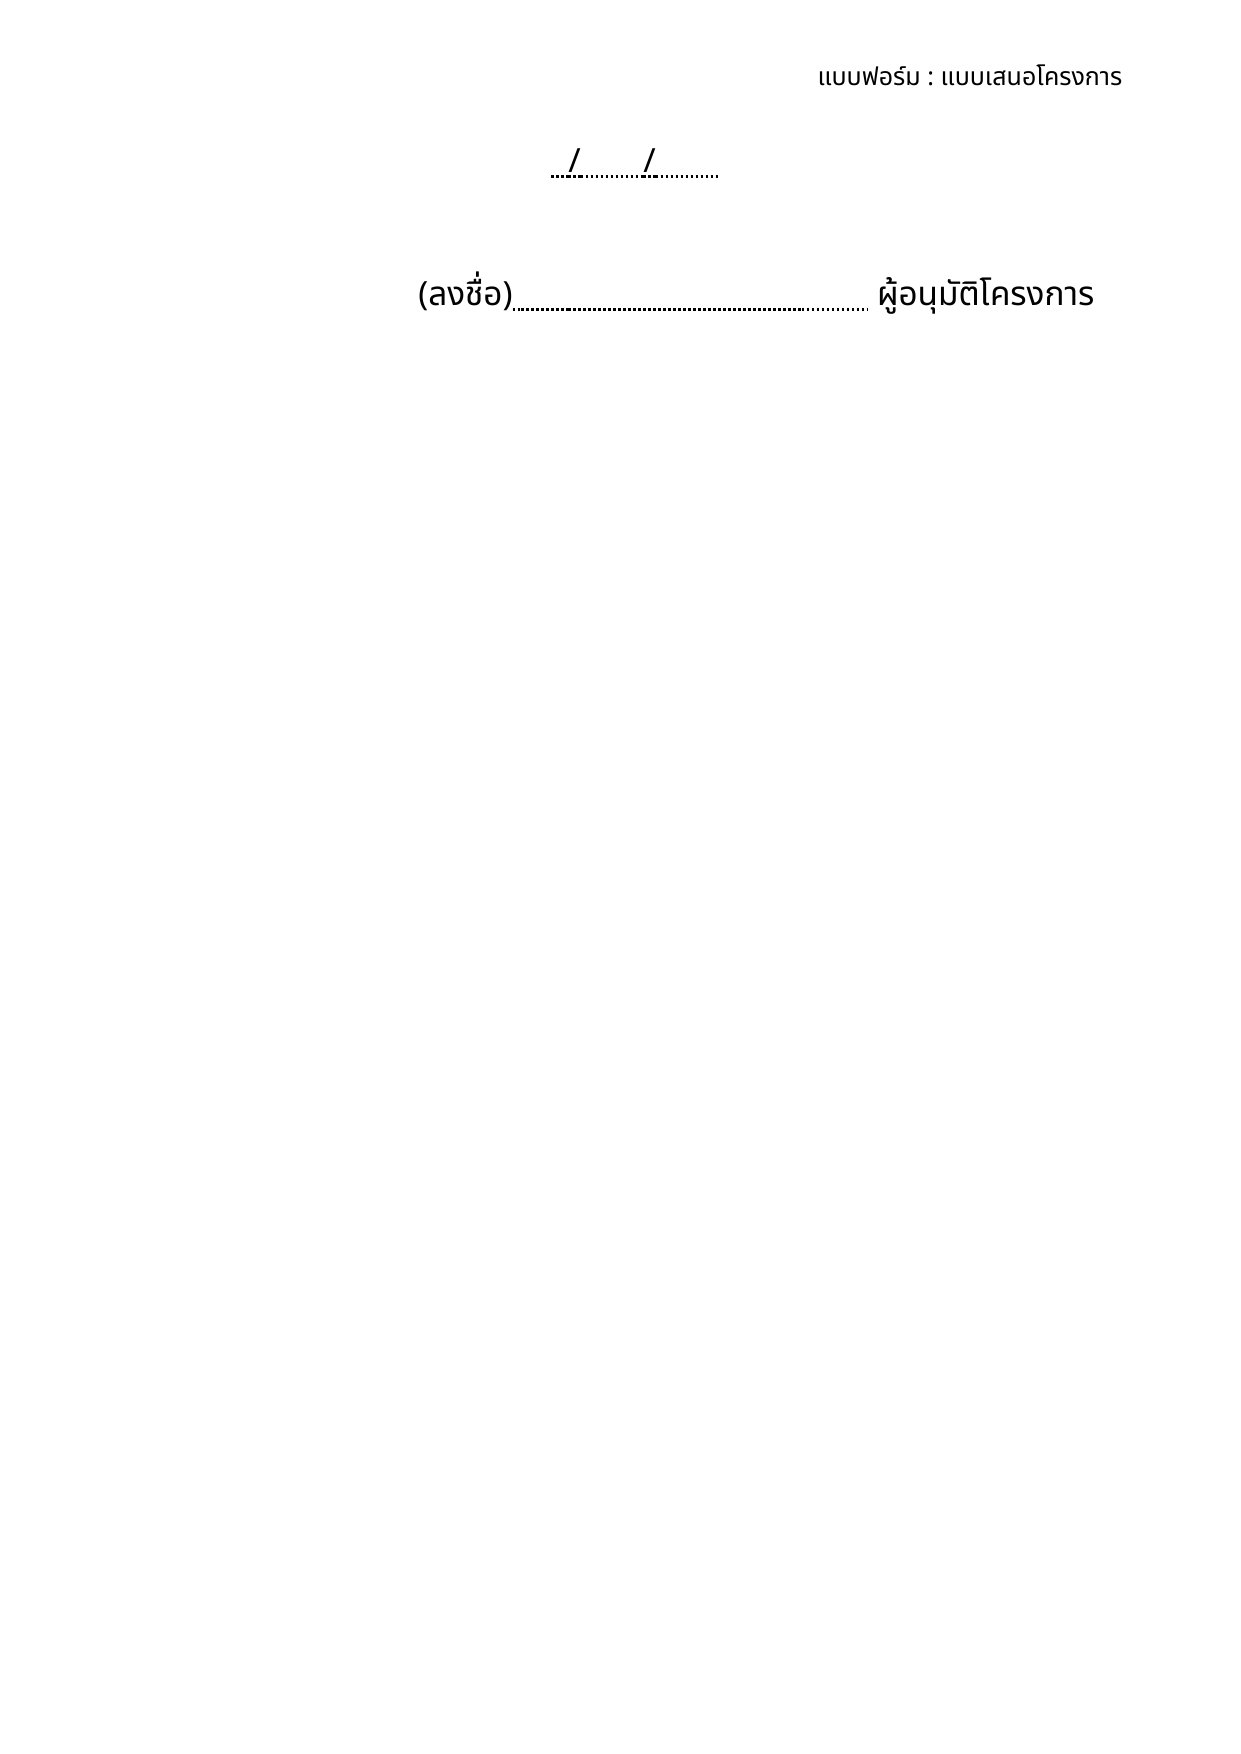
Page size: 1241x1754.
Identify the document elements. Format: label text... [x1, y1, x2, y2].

title / / [335, 137, 1122, 182]
title (ลงชื่อ) ผู้อนุมัติโครงการ [335, 270, 1122, 321]
